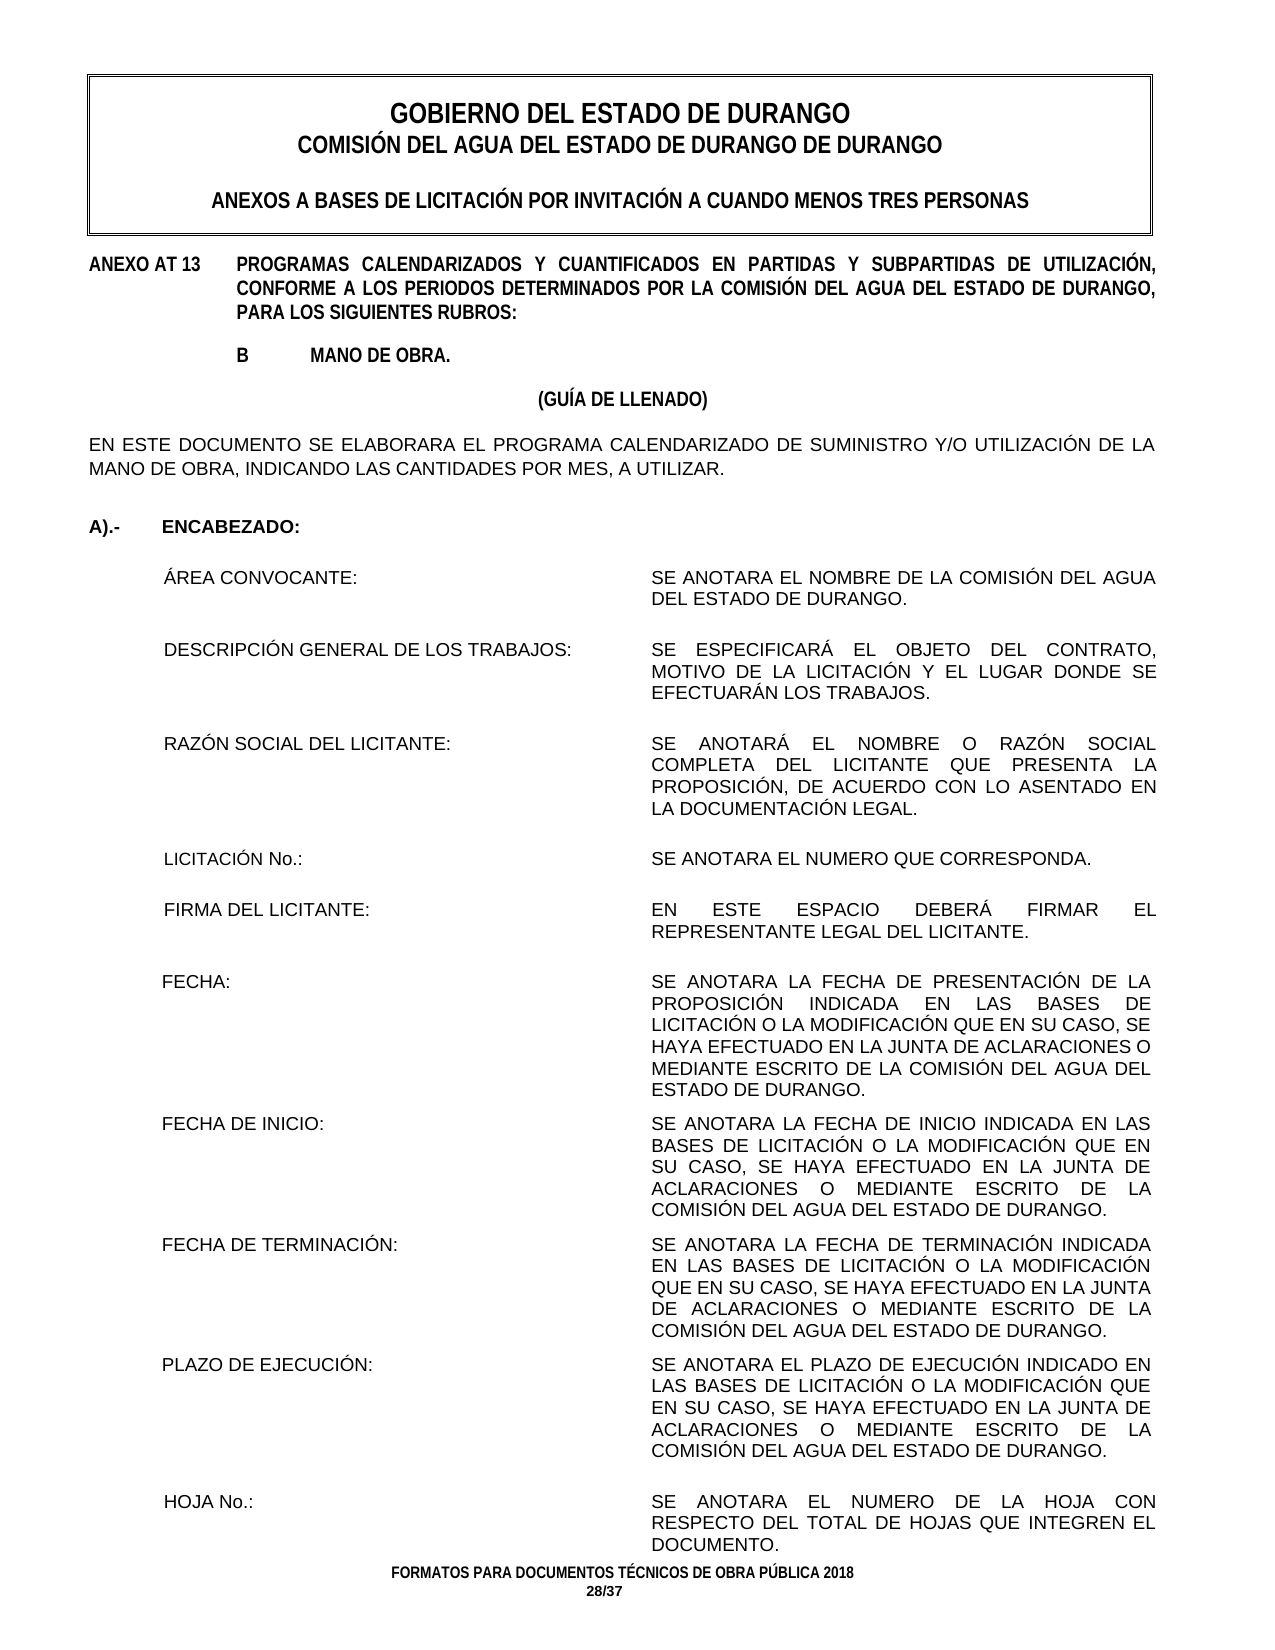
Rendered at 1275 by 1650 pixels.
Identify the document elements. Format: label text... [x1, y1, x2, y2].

text FECHA DE TERMINACIÓN: SE ANOTARA LA FECHA DE TERMINACIÓN INDICADA EN LAS BASES DE LICITACIÓN O LA MODIFICACIÓN QUE EN SU CASO, SE HAYA EFECTUADO EN LA JUNTA DE ACLARACIONES O MEDIANTE ESCRITO DE LA COMISIÓN DEL AGUA DEL ESTADO DE DURANGO. [162, 1233, 1152, 1341]
text FIRMA DEL LICITANTE: EN ESTE ESPACIO DEBERÁ FIRMAR EL REPRESENTANTE LEGAL DEL LICITANTE. [164, 899, 1157, 942]
text LICITACIÓN No.: SE ANOTARA EL NUMERO QUE CORRESPONDA. [164, 848, 1157, 870]
text FECHA DE INICIO: SE ANOTARA LA FECHA DE INICIO INDICADA EN LAS BASES DE LICITACIÓN O LA MODIFICACIÓN QUE EN SU CASO, SE HAYA EFECTUADO EN LA JUNTA DE ACLARACIONES O MEDIANTE ESCRITO DE LA COMISIÓN DEL AGUA DEL ESTADO DE DURANGO. [162, 1113, 1152, 1221]
text RAZÓN SOCIAL DEL LICITANTE: SE ANOTARÁ EL NOMBRE O RAZÓN SOCIAL COMPLETA DEL LICITANTE QUE PRESENTA LA PROPOSICIÓN, DE ACUERDO CON LO ASENTADO EN LA DOCUMENTACIÓN LEGAL. [164, 733, 1157, 819]
text ÁREA CONVOCANTE: SE ANOTARA EL NOMBRE DE LA COMISIÓN DEL AGUA DEL ESTADO DE DURANGO. [164, 567, 1157, 610]
text FECHA: SE ANOTARA LA FECHA DE PRESENTACIÓN DE LA PROPOSICIÓN INDICADA EN LAS BASES DE LICITACIÓN O LA MODIFICACIÓN QUE EN SU CASO, SE HAYA EFECTUADO EN LA JUNTA DE ACLARACIONES O MEDIANTE ESCRITO DE LA COMISIÓN DEL AGUA DEL ESTADO DE DURANGO. [162, 971, 1152, 1101]
text DESCRIPCIÓN GENERAL DE LOS TRABAJOS: SE ESPECIFICARÁ EL OBJETO DEL CONTRATO, MOTIVO DE LA LICITACIÓN Y EL LUGAR DONDE SE EFECTUARÁN LOS TRABAJOS. [164, 639, 1157, 703]
text A).- ENCABEZADO: [89, 512, 1152, 537]
text PLAZO DE EJECUCIÓN: SE ANOTARA EL PLAZO DE EJECUCIÓN INDICADO EN LAS BASES DE LICITACIÓN O LA MODIFICACIÓN QUE EN SU CASO, SE HAYA EFECTUADO EN LA JUNTA DE ACLARACIONES O MEDIANTE ESCRITO DE LA COMISIÓN DEL AGUA DEL ESTADO DE DURANGO. [162, 1354, 1152, 1461]
text HOJA No.: SE ANOTARA EL NUMERO DE LA HOJA CON RESPECTO DEL TOTAL DE HOJAS QUE INTEGREN EL DOCUMENTO. [164, 1491, 1157, 1555]
text EN ESTE DOCUMENTO SE ELABORARA EL PROGRAMA CALENDARIZADO DE SUMINISTRO Y/O UTILIZACIÓN DE LA MANO DE OBRA, INDICANDO LAS CANTIDADES POR MES, A UTILIZAR. [89, 432, 1157, 480]
